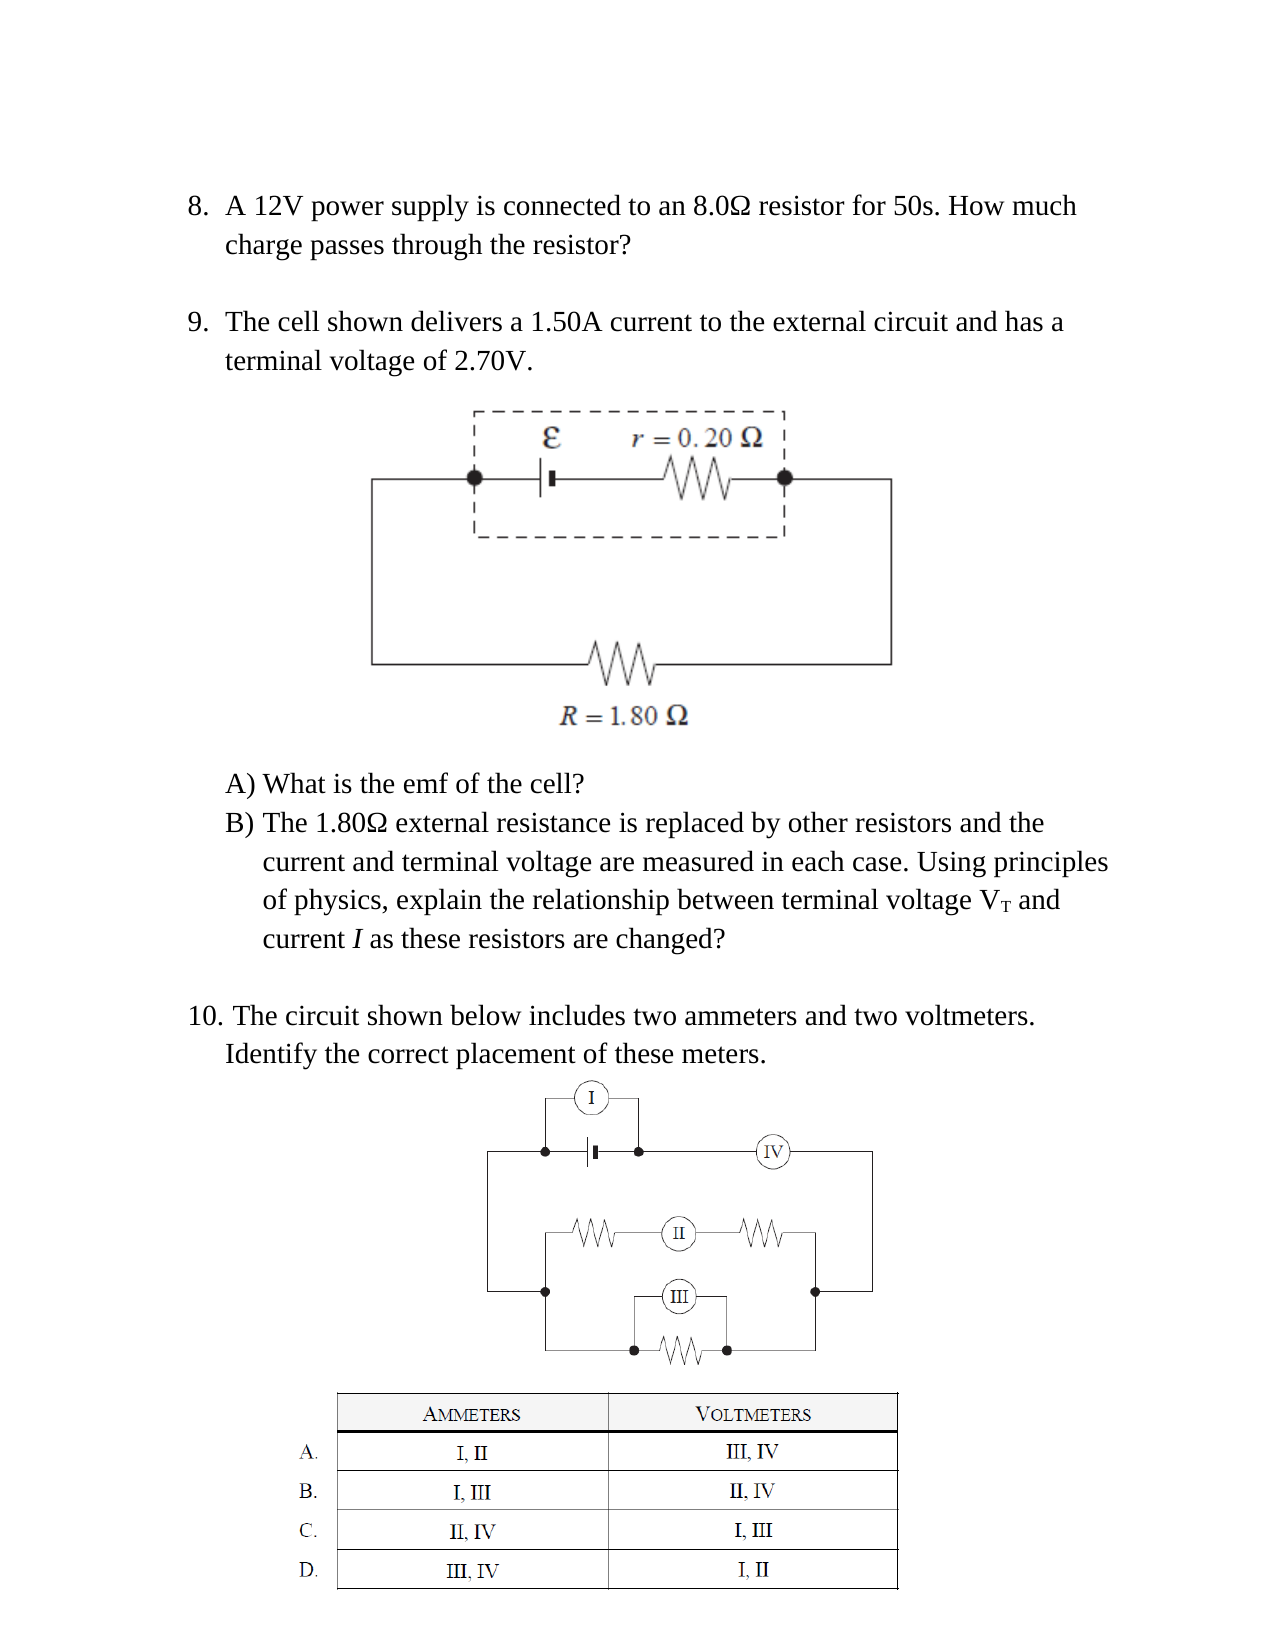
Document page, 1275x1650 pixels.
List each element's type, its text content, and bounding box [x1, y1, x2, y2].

list A 12V power supply is connected to an 8.0Ω resistor for 50s. How much charge passes through the resistor? [187, 188, 1125, 261]
list The 1.80Ω external resistance is replaced by other resistors and the current and terminal voltage are measured in each case. Using principles of physics, explain the relationship between terminal voltage VT and current I as these resistors are changed? [225, 805, 1125, 954]
list The cell shown delivers a 1.50A current to the external circuit and has a terminal voltage of 2.70V. [187, 304, 1125, 376]
list The circuit shown below includes two ammeters and two voltmeters. Identify the correct placement of these meters. [187, 998, 1125, 1070]
list What is the emf of the cell? [225, 767, 1125, 800]
picture [211, 1075, 1064, 1607]
